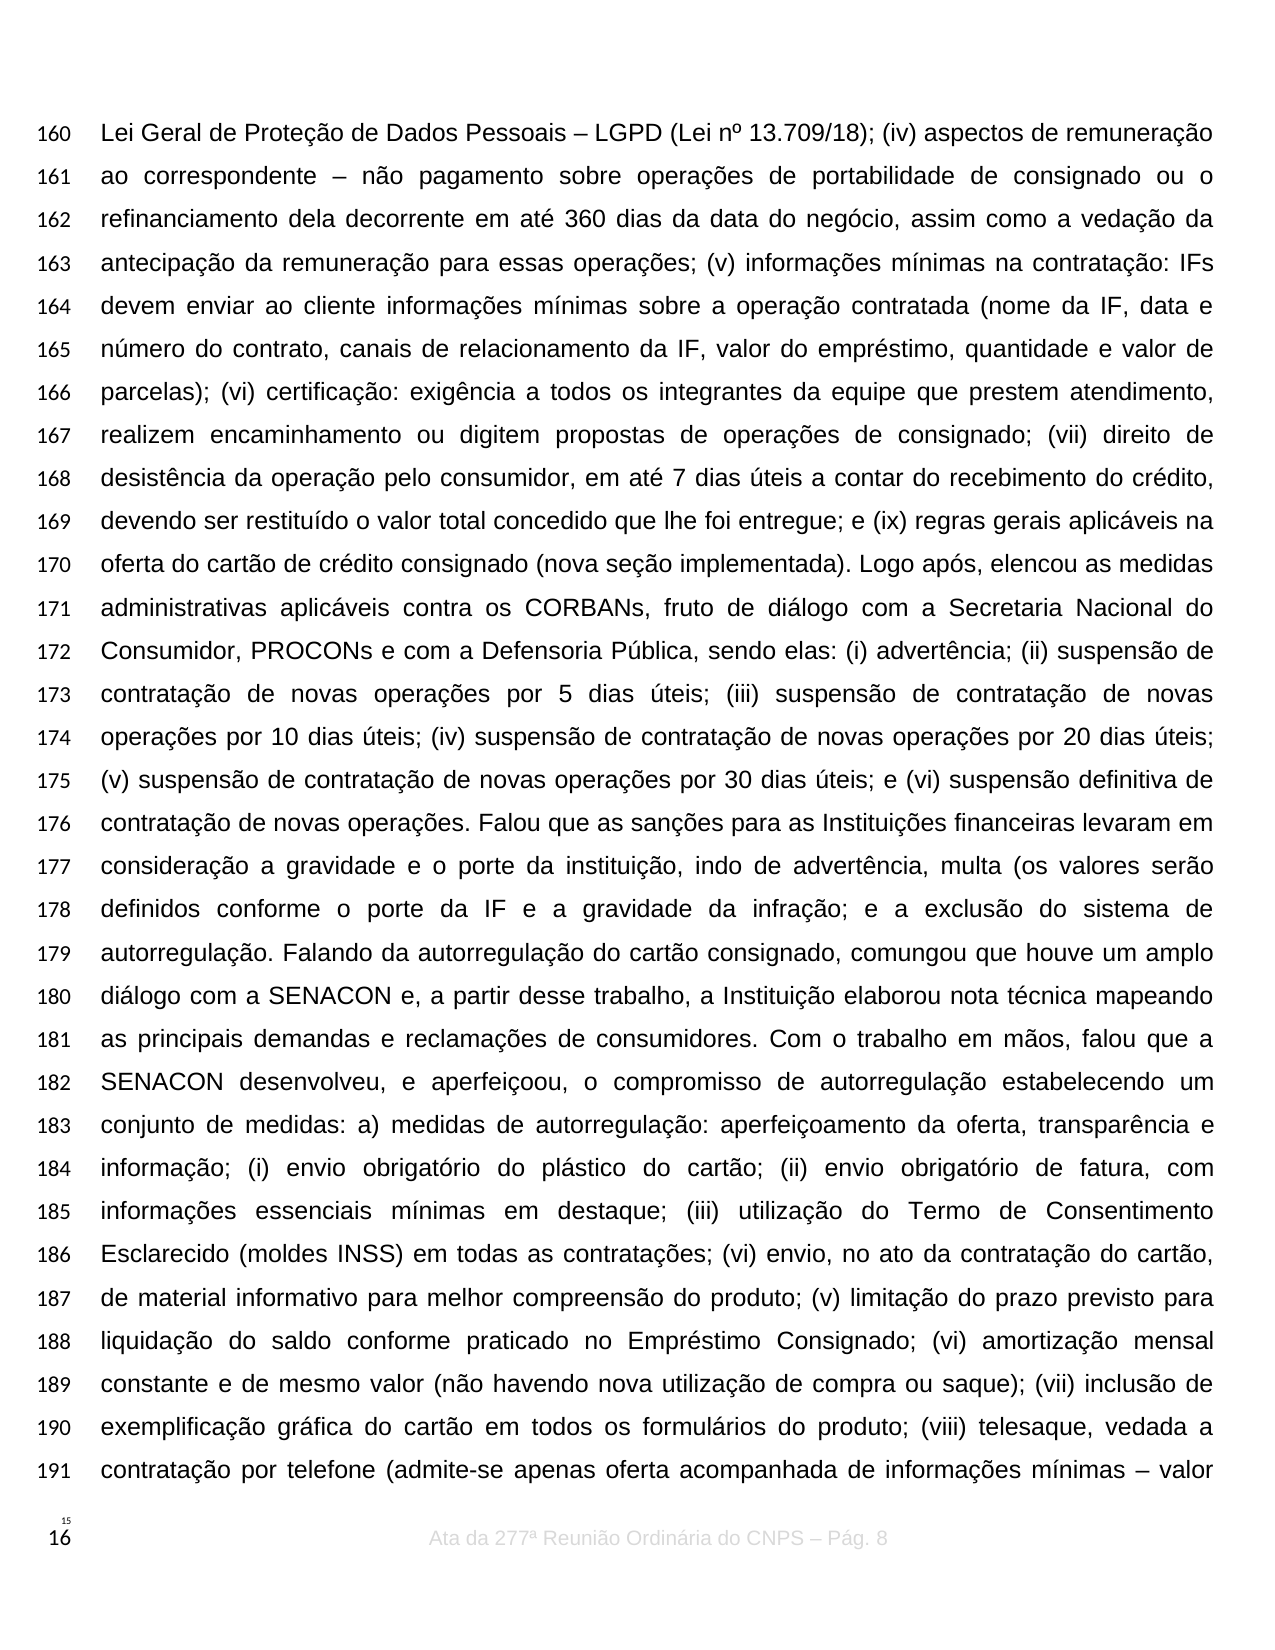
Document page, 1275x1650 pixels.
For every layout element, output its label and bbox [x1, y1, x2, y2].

text [100, 118, 1216, 1484]
